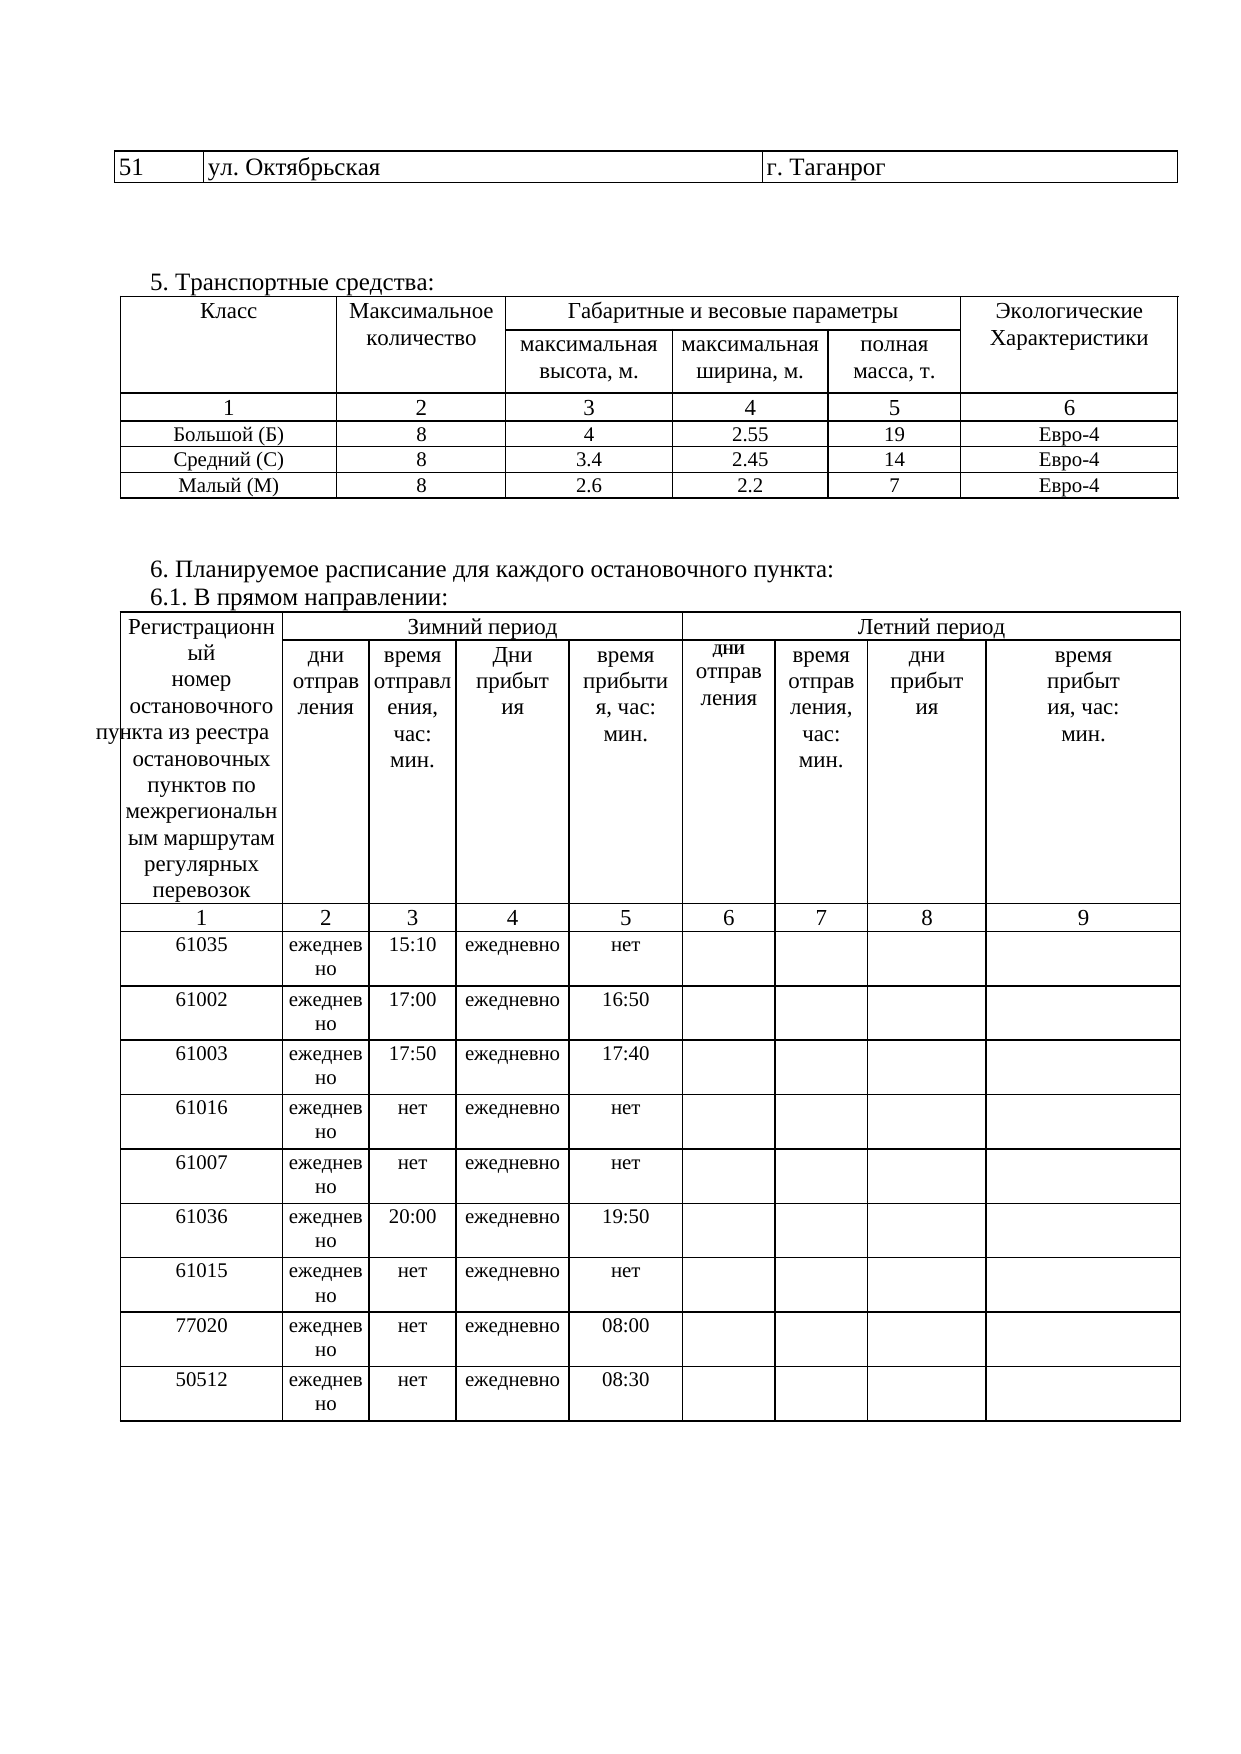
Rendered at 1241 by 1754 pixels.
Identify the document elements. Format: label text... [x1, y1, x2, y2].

table_cell [776, 1041, 867, 1094]
table_cell 4 [673, 394, 827, 420]
table_cell 61016 [121, 1095, 282, 1148]
text 6. Планируемое расписание для каждого остановочного пункта: [150, 554, 1090, 582]
table_cell 4 [457, 904, 568, 931]
table_cell 3 [370, 904, 455, 931]
table_cell 2 [283, 904, 368, 931]
table_cell ежедневно [457, 1313, 568, 1366]
table_cell ежедневно [283, 1095, 368, 1148]
table_cell г. Таганрог [763, 152, 1177, 181]
table_cell нет [570, 1258, 682, 1311]
table_cell [776, 987, 867, 1039]
table_cell 61015 [121, 1258, 282, 1311]
table_cell 19 [829, 422, 960, 446]
table_header Габаритные и весовые параметры [506, 297, 960, 329]
table_cell нет [370, 1095, 455, 1148]
table_cell ежедневно [457, 987, 568, 1039]
table_cell ДНИ отправ ления [683, 641, 774, 903]
table_cell ежедневно [283, 1258, 368, 1311]
table_cell полная масса, т. [829, 331, 960, 392]
table_cell ежедневно [283, 1150, 368, 1202]
table_cell ул. Октябрьская [204, 152, 762, 181]
table_cell Дни прибыт ия [457, 641, 568, 903]
table_cell 08:30 [570, 1367, 682, 1420]
table_cell 3.4 [506, 447, 672, 471]
table_cell время отправ ления, час: мин. [776, 641, 867, 903]
table_cell 8 [868, 904, 985, 931]
table_cell Большой (Б) [121, 422, 336, 446]
table_cell 61007 [121, 1150, 282, 1202]
table_cell [868, 1367, 985, 1420]
table_cell ежедневно [457, 1258, 568, 1311]
table_cell время прибыти я, час: мин. [570, 641, 682, 903]
table_cell [987, 1095, 1180, 1148]
table_cell Евро-4 [961, 447, 1177, 471]
table_header Летний период [683, 613, 1180, 639]
table_cell 8 [337, 422, 505, 446]
table_cell [776, 1258, 867, 1311]
table_cell [776, 932, 867, 985]
table_cell [683, 932, 774, 985]
table_cell 2.6 [506, 473, 672, 497]
table_cell 3 [506, 394, 672, 420]
table_cell [683, 1095, 774, 1148]
table_header Максимальное количество [337, 297, 505, 392]
table_cell [683, 1313, 774, 1366]
table_cell [987, 987, 1180, 1039]
table_cell Евро-4 [961, 473, 1177, 497]
table_cell 2.55 [673, 422, 827, 446]
table_cell [776, 1313, 867, 1366]
table_cell максимальная ширина, м. [673, 331, 827, 392]
table_cell 50512 [121, 1367, 282, 1420]
table_cell время отправл ения, час: мин. [370, 641, 455, 903]
table_cell [868, 1258, 985, 1311]
table_cell 08:00 [570, 1313, 682, 1366]
table_cell 9 [987, 904, 1180, 931]
table_cell ежедневно [283, 1041, 368, 1094]
table_cell Евро-4 [961, 422, 1177, 446]
table_cell 5 [570, 904, 682, 931]
table_cell [683, 1041, 774, 1094]
table_cell время прибыт ия, час: мин. [987, 641, 1180, 903]
table_cell 7 [776, 904, 867, 931]
table_cell [987, 1150, 1180, 1202]
table_cell ежедневно [457, 1204, 568, 1257]
table_cell 17:50 [370, 1041, 455, 1094]
table_cell 8 [337, 473, 505, 497]
table_cell 4 [506, 422, 672, 446]
table_cell ежедневно [283, 1204, 368, 1257]
table_cell 20:00 [370, 1204, 455, 1257]
table_cell ежедневно [457, 1367, 568, 1420]
table_cell [776, 1095, 867, 1148]
table_cell [868, 1041, 985, 1094]
table_cell 5 [829, 394, 960, 420]
table_cell 14 [829, 447, 960, 471]
table_cell [868, 1095, 985, 1148]
text 5. Транспортные средства: [150, 267, 1090, 296]
table_cell [987, 1258, 1180, 1311]
table_cell максимальная высота, м. [506, 331, 672, 392]
table_cell [683, 987, 774, 1039]
table_cell [776, 1204, 867, 1257]
table_cell 7 [829, 473, 960, 497]
table_cell ежедневно [283, 1367, 368, 1420]
table_cell 17:40 [570, 1041, 682, 1094]
table_cell 1 [121, 904, 282, 931]
table_cell [868, 987, 985, 1039]
table_cell нет [570, 932, 682, 985]
table_cell [776, 1150, 867, 1202]
table_cell 61036 [121, 1204, 282, 1257]
table_cell дни отправ ления [283, 641, 368, 903]
table_header Зимний период [283, 613, 682, 639]
table_cell нет [370, 1313, 455, 1366]
table_cell [987, 1313, 1180, 1366]
table_cell [868, 1313, 985, 1366]
table_cell нет [370, 1150, 455, 1202]
table_cell 77020 [121, 1313, 282, 1366]
table_cell Малый (М) [121, 473, 336, 497]
table_cell нет [370, 1258, 455, 1311]
table_cell ежедневно [457, 1041, 568, 1094]
table_cell ежедневно [283, 932, 368, 985]
table_cell 17:00 [370, 987, 455, 1039]
table_cell 1 [121, 394, 336, 420]
table_cell ежедневно [283, 987, 368, 1039]
table_cell [987, 932, 1180, 985]
table_cell [987, 1367, 1180, 1420]
table_cell 8 [337, 447, 505, 471]
table_cell Средний (С) [121, 447, 336, 471]
table_cell 16:50 [570, 987, 682, 1039]
table_cell [868, 1204, 985, 1257]
table_cell [987, 1041, 1180, 1094]
table_cell 51 [115, 152, 203, 181]
table_cell [683, 1204, 774, 1257]
table_cell нет [370, 1367, 455, 1420]
table_cell 6 [961, 394, 1177, 420]
table_cell [683, 1367, 774, 1420]
table_cell ежедневно [457, 1095, 568, 1148]
table_cell [868, 932, 985, 985]
table_cell ежедневно [283, 1313, 368, 1366]
table_cell 61003 [121, 1041, 282, 1094]
table_cell 15:10 [370, 932, 455, 985]
table_cell 2 [337, 394, 505, 420]
table_cell [868, 1150, 985, 1202]
table_cell нет [570, 1150, 682, 1202]
table_cell нет [570, 1095, 682, 1148]
table_cell [683, 1150, 774, 1202]
table_cell 6 [683, 904, 774, 931]
table_header Регистрационный номер остановочного пункта из реестра остановочных пунктов по межрегиональным маршрутам регулярных перевозок [121, 613, 282, 903]
table_cell дни прибыт ия [868, 641, 985, 903]
table_cell 19:50 [570, 1204, 682, 1257]
table_header Класс [121, 297, 336, 392]
table_cell 2.2 [673, 473, 827, 497]
table_cell [683, 1258, 774, 1311]
text 6.1. В прямом направлении: [150, 582, 1090, 611]
table_cell 61035 [121, 932, 282, 985]
table_cell ежедневно [457, 1150, 568, 1202]
table_header Экологические Характеристики [961, 297, 1177, 392]
table_cell [987, 1204, 1180, 1257]
table_cell ежедневно [457, 932, 568, 985]
table_cell [776, 1367, 867, 1420]
table_cell 2.45 [673, 447, 827, 471]
table_cell 61002 [121, 987, 282, 1039]
